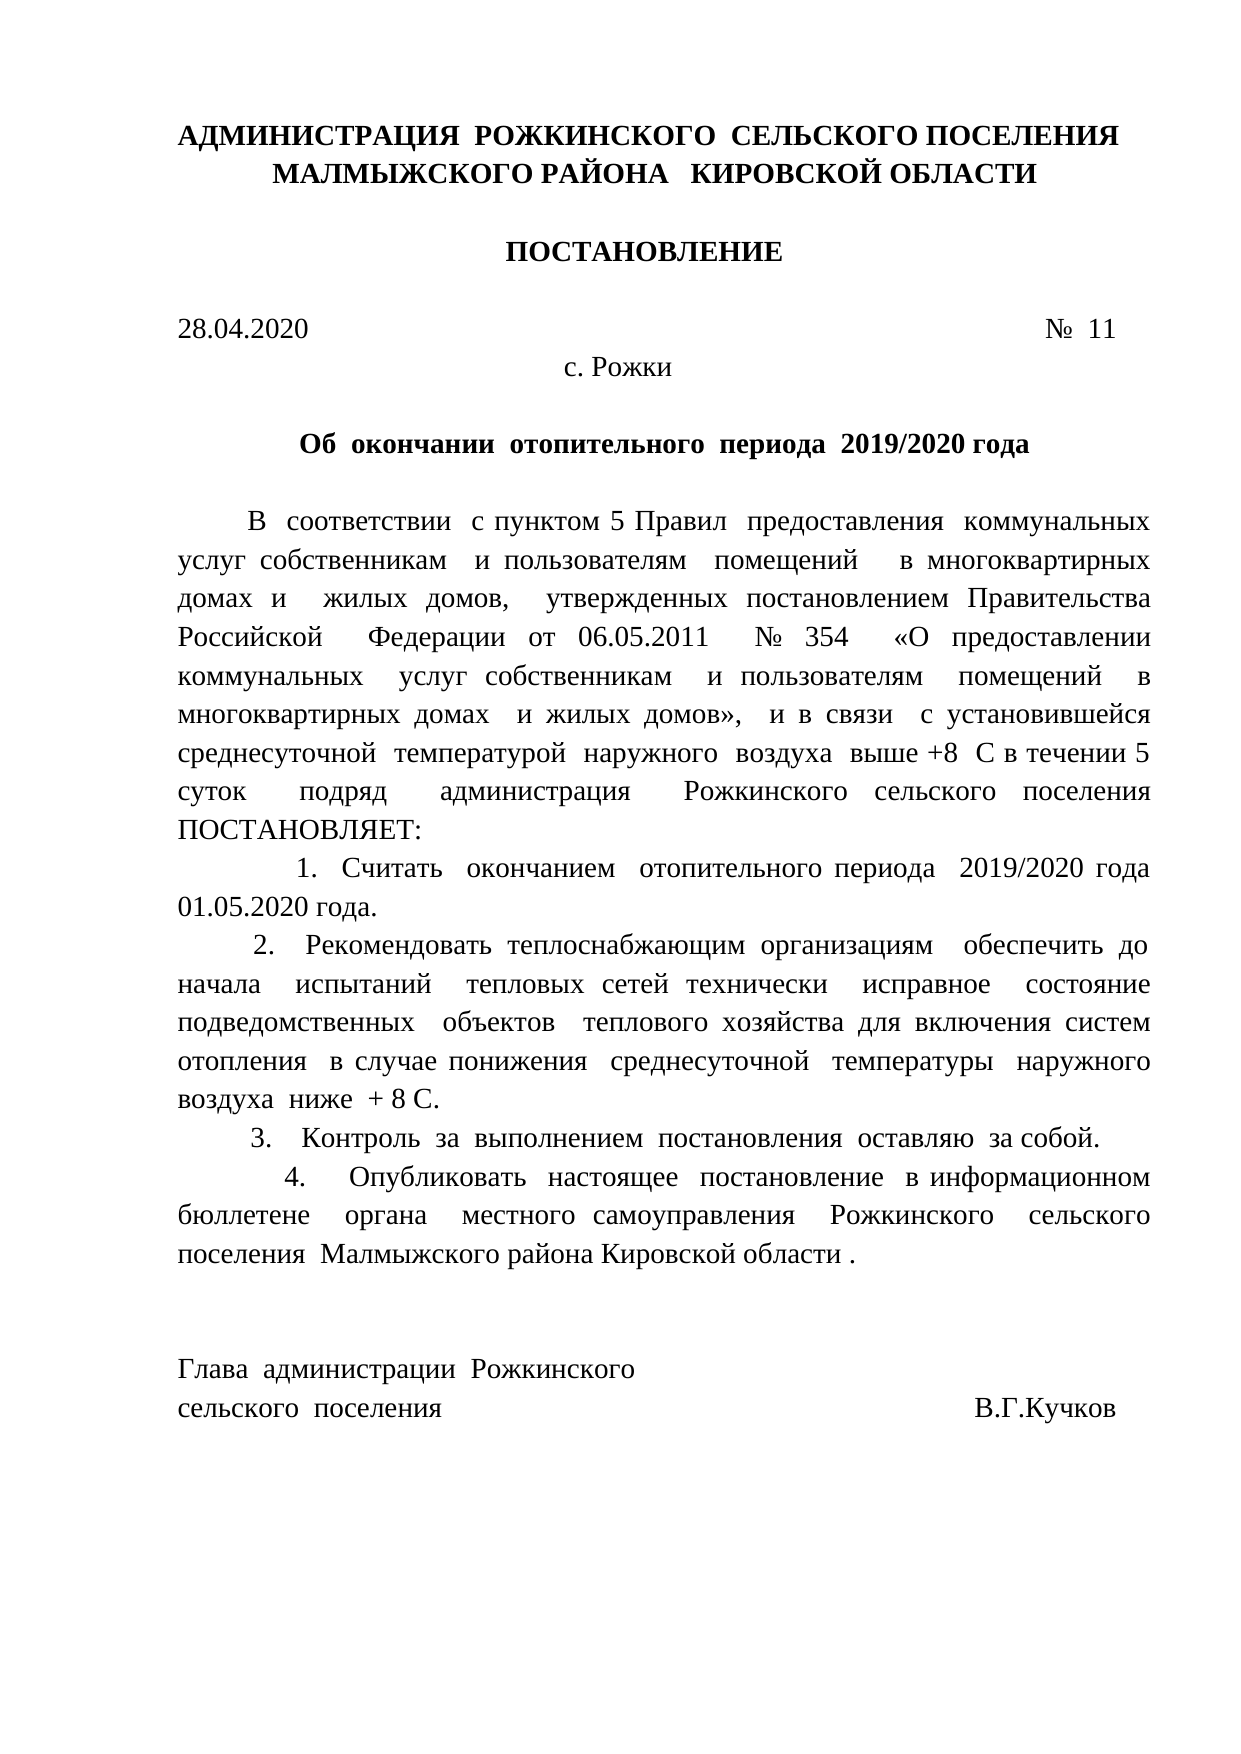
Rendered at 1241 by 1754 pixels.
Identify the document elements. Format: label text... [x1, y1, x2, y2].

text 1. Считать окончанием отопительного периода 2019/2020 года 01.05.2020 года. [177, 850, 1152, 922]
text 28.04.2020 № 11 [177, 311, 1152, 344]
text Об окончании отопительного периода 2019/2020 года [177, 426, 1152, 460]
text с. Рожки [177, 349, 1152, 383]
text 4. Опубликовать настоящее постановление в информационном бюллетене органа местного самоуправления Рожкинского сельского поселения Малмыжского района Кировской области . [177, 1159, 1152, 1269]
text МАЛМЫЖСКОГО РАЙОНА КИРОВСКОЙ ОБЛАСТИ [177, 157, 1152, 190]
text Глава администрации Рожкинского [177, 1351, 1152, 1385]
text В соответствии с пунктом 5 Правил предоставления коммунальных услуг собственникам и пользователям помещений в многоквартирных домах и жилых домов, утвержденных постановлением Правительства Российской Федерации от 06.05.2011 № 354 «О предоставлении коммунальных услуг собственникам и пользователям помещений в многоквартирных домах и жилых домов», и в связи с установившейся среднесуточной температурой наружного воздуха выше +8 С в течении 5 суток подряд администрация Рожкинского сельского поселения ПОСТАНОВЛЯЕТ: [177, 503, 1152, 845]
text 2. Рекомендовать теплоснабжающим организациям обеспечить до начала испытаний тепловых сетей технически исправное состояние подведомственных объектов теплового хозяйства для включения систем отопления в случае понижения среднесуточной температуры наружного воздуха ниже + 8 С. [177, 927, 1152, 1115]
text АДМИНИСТРАЦИЯ РОЖКИНСКОГО СЕЛЬСКОГО ПОСЕЛЕНИЯ [177, 118, 1152, 152]
text сельского поселения В.Г.Кучков [177, 1390, 1152, 1423]
text ПОСТАНОВЛЕНИЕ [177, 234, 1152, 267]
text 3. Контроль за выполнением постановления оставляю за собой. [177, 1120, 1152, 1154]
